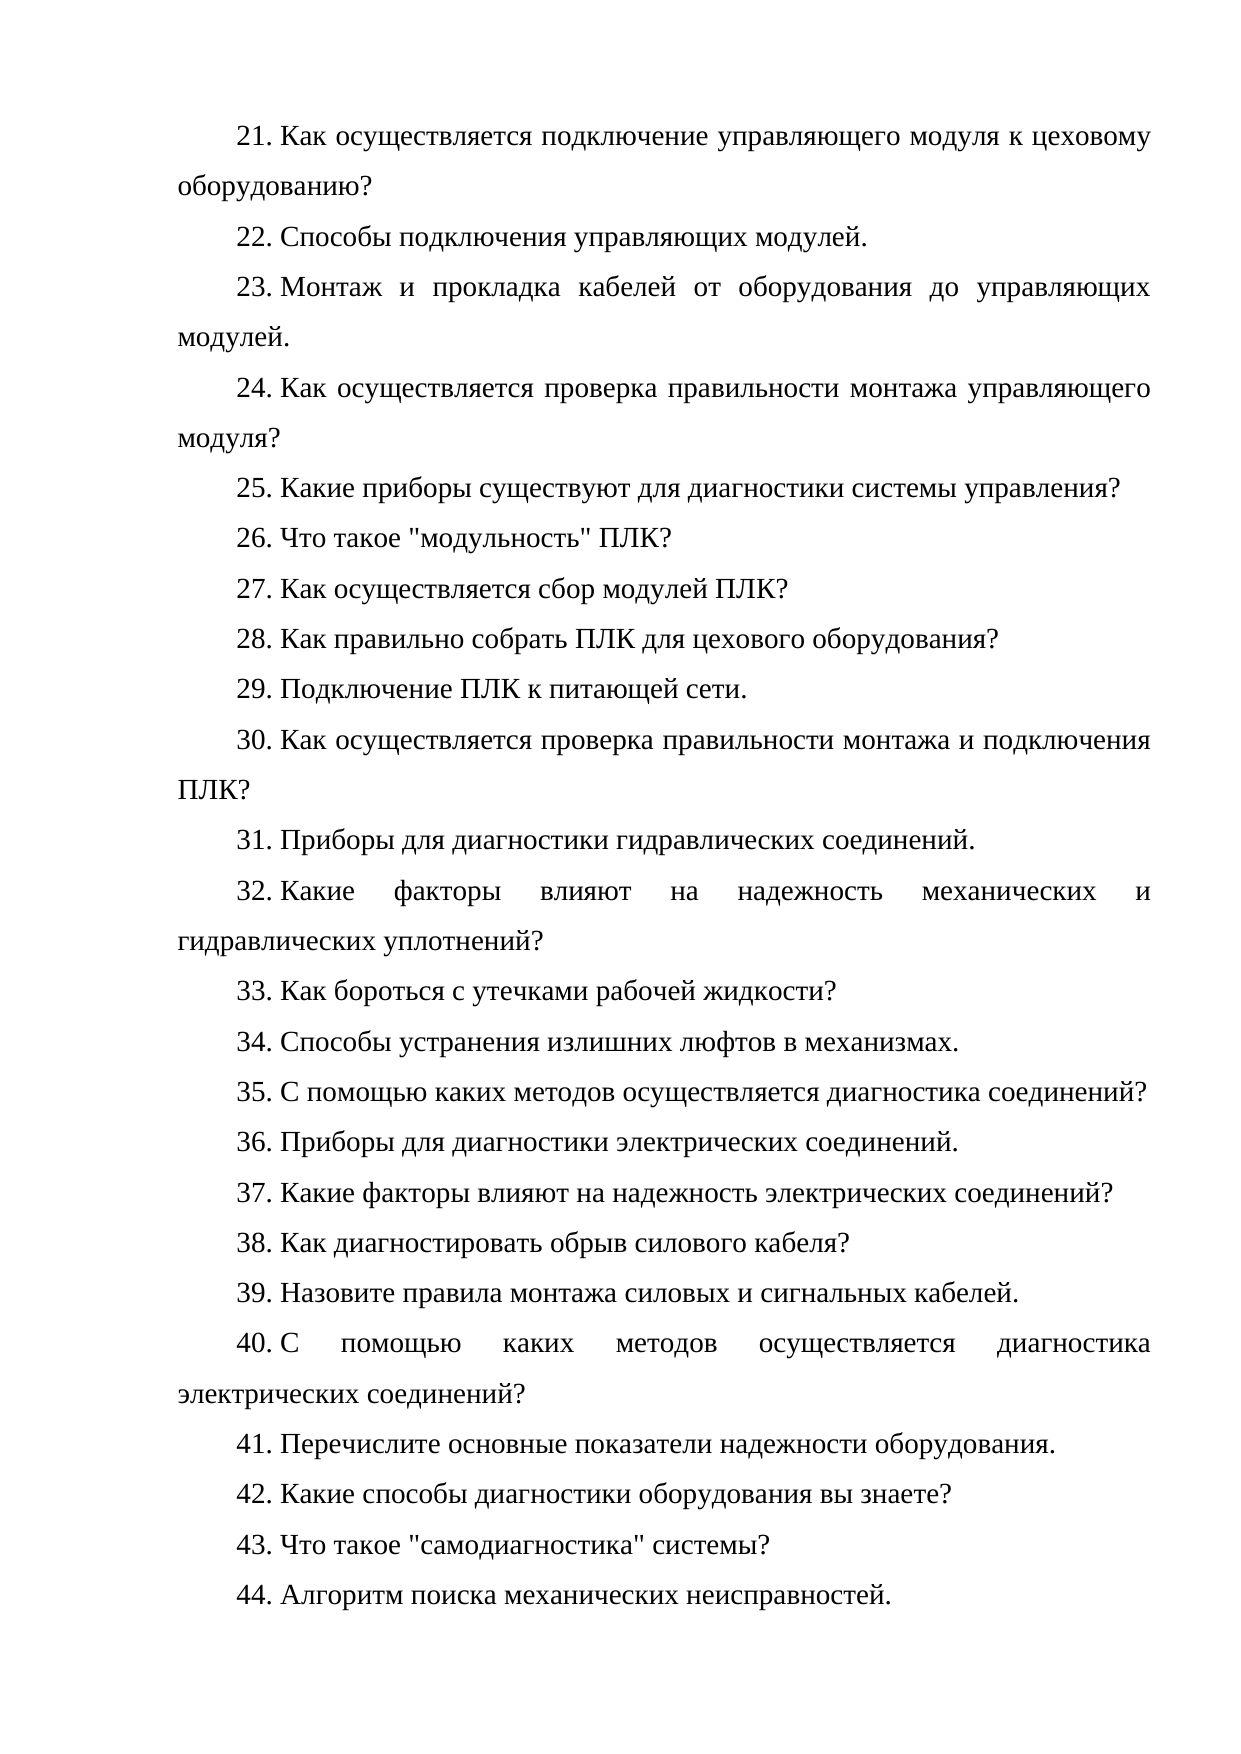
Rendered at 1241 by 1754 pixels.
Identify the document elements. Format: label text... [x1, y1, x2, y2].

list С помощью каких методов осуществляется диагностика соединений? [177, 1074, 1152, 1108]
list Какие приборы существуют для диагностики системы управления? [177, 470, 1152, 504]
list Подключение ПЛК к питающей сети. [177, 672, 1152, 705]
list Перечислите основные показатели надежности оборудования. [177, 1426, 1152, 1460]
list Как бороться с утечками рабочей жидкости? [177, 973, 1152, 1007]
list Что такое "модульность" ПЛК? [177, 521, 1152, 554]
list Монтаж и прокладка кабелей от оборудования до управляющих модулей. [177, 269, 1152, 353]
list Как осуществляется подключение управляющего модуля к цеховому оборудованию? [177, 118, 1152, 202]
list Как осуществляется проверка правильности монтажа и подключения ПЛК? [177, 722, 1152, 806]
list Способы подключения управляющих модулей. [177, 219, 1152, 252]
list Как осуществляется проверка правильности монтажа управляющего модуля? [177, 370, 1152, 453]
list Способы устранения излишних люфтов в механизмах. [177, 1024, 1152, 1057]
list Как правильно собрать ПЛК для цехового оборудования? [177, 621, 1152, 655]
list Приборы для диагностики гидравлических соединений. [177, 822, 1152, 856]
list Алгоритм поиска механических неисправностей. [177, 1577, 1152, 1611]
list Как осуществляется сбор модулей ПЛК? [177, 571, 1152, 604]
list Какие факторы влияют на надежность электрических соединений? [177, 1175, 1152, 1208]
list Какие способы диагностики оборудования вы знаете? [177, 1477, 1152, 1510]
list Приборы для диагностики электрических соединений. [177, 1124, 1152, 1158]
list Что такое "самодиагностика" системы? [177, 1527, 1152, 1560]
list С помощью каких методов осуществляется диагностика электрических соединений? [177, 1326, 1152, 1409]
list Назовите правила монтажа силовых и сигнальных кабелей. [177, 1275, 1152, 1309]
list Какие факторы влияют на надежность механических и гидравлических уплотнений? [177, 873, 1152, 957]
list Как диагностировать обрыв силового кабеля? [177, 1225, 1152, 1258]
